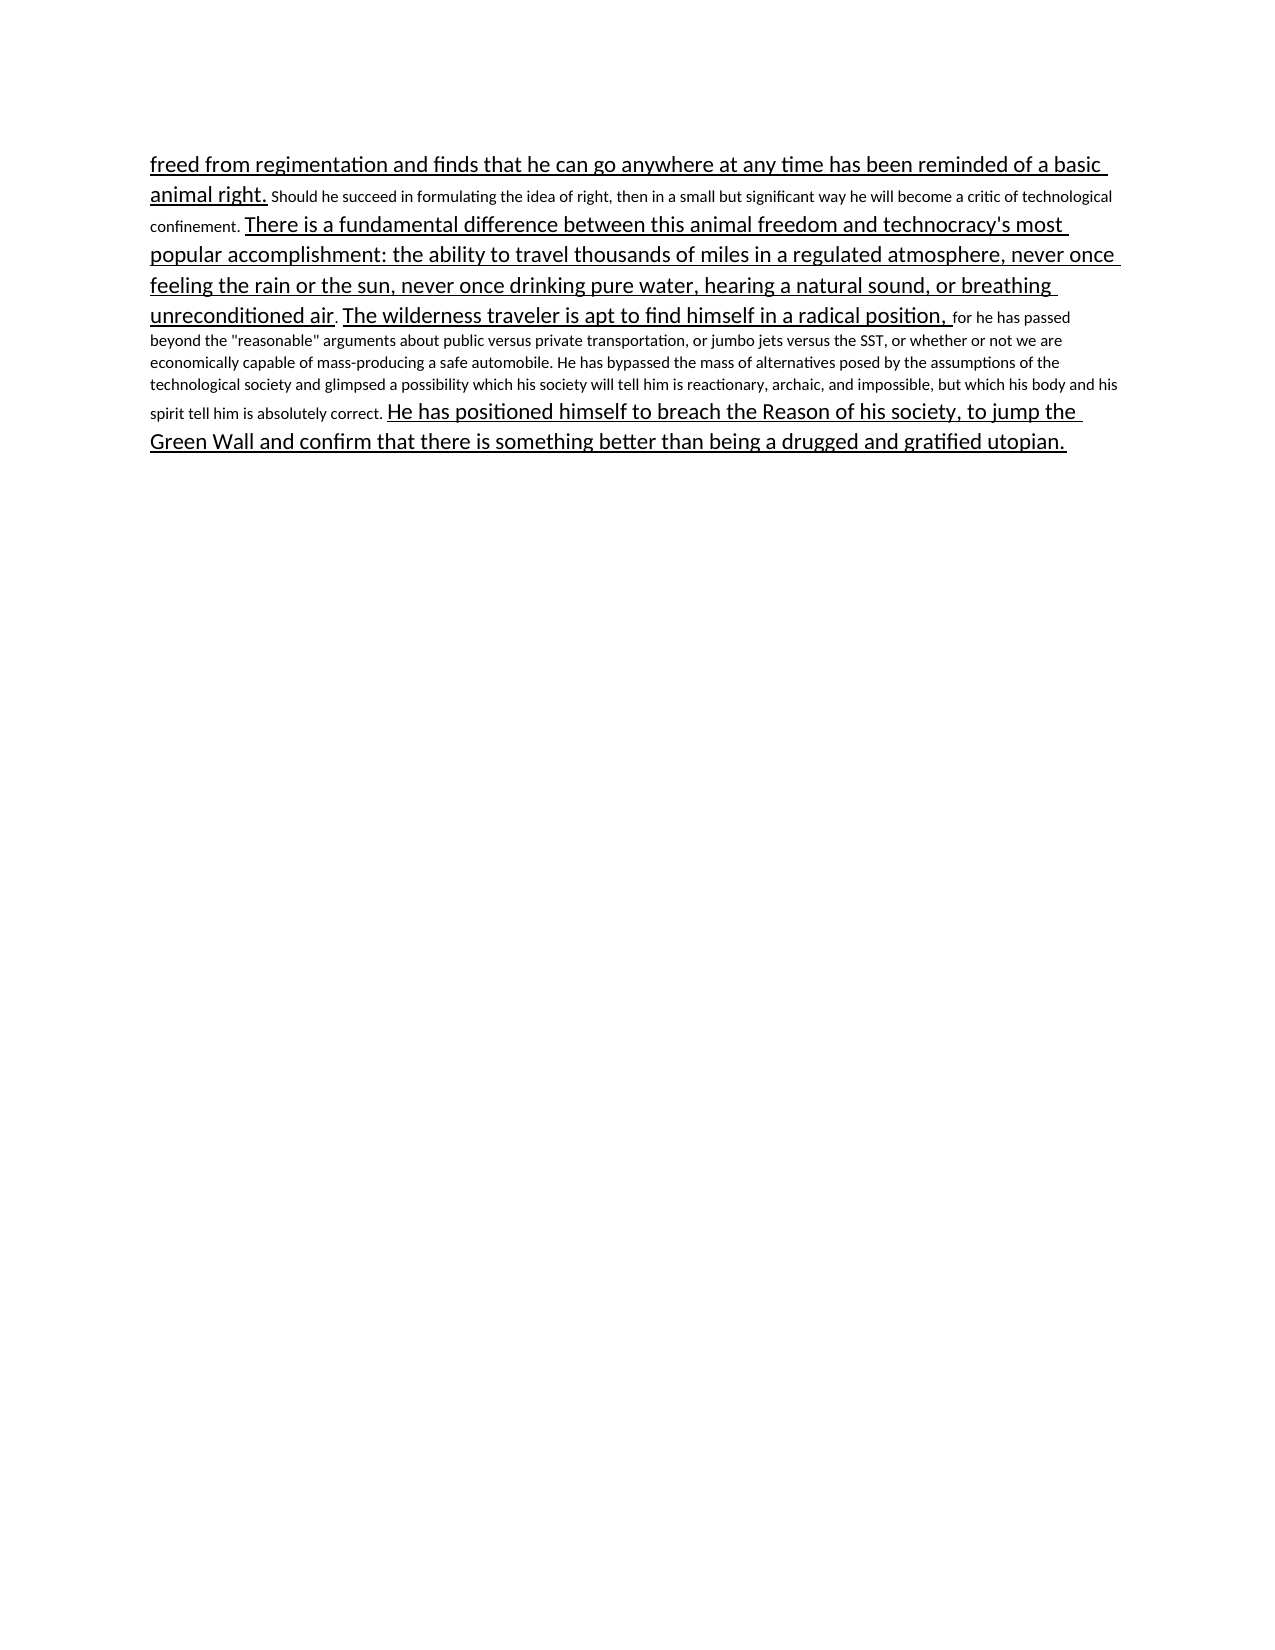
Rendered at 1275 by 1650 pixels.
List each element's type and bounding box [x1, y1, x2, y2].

text [150, 150, 1125, 455]
